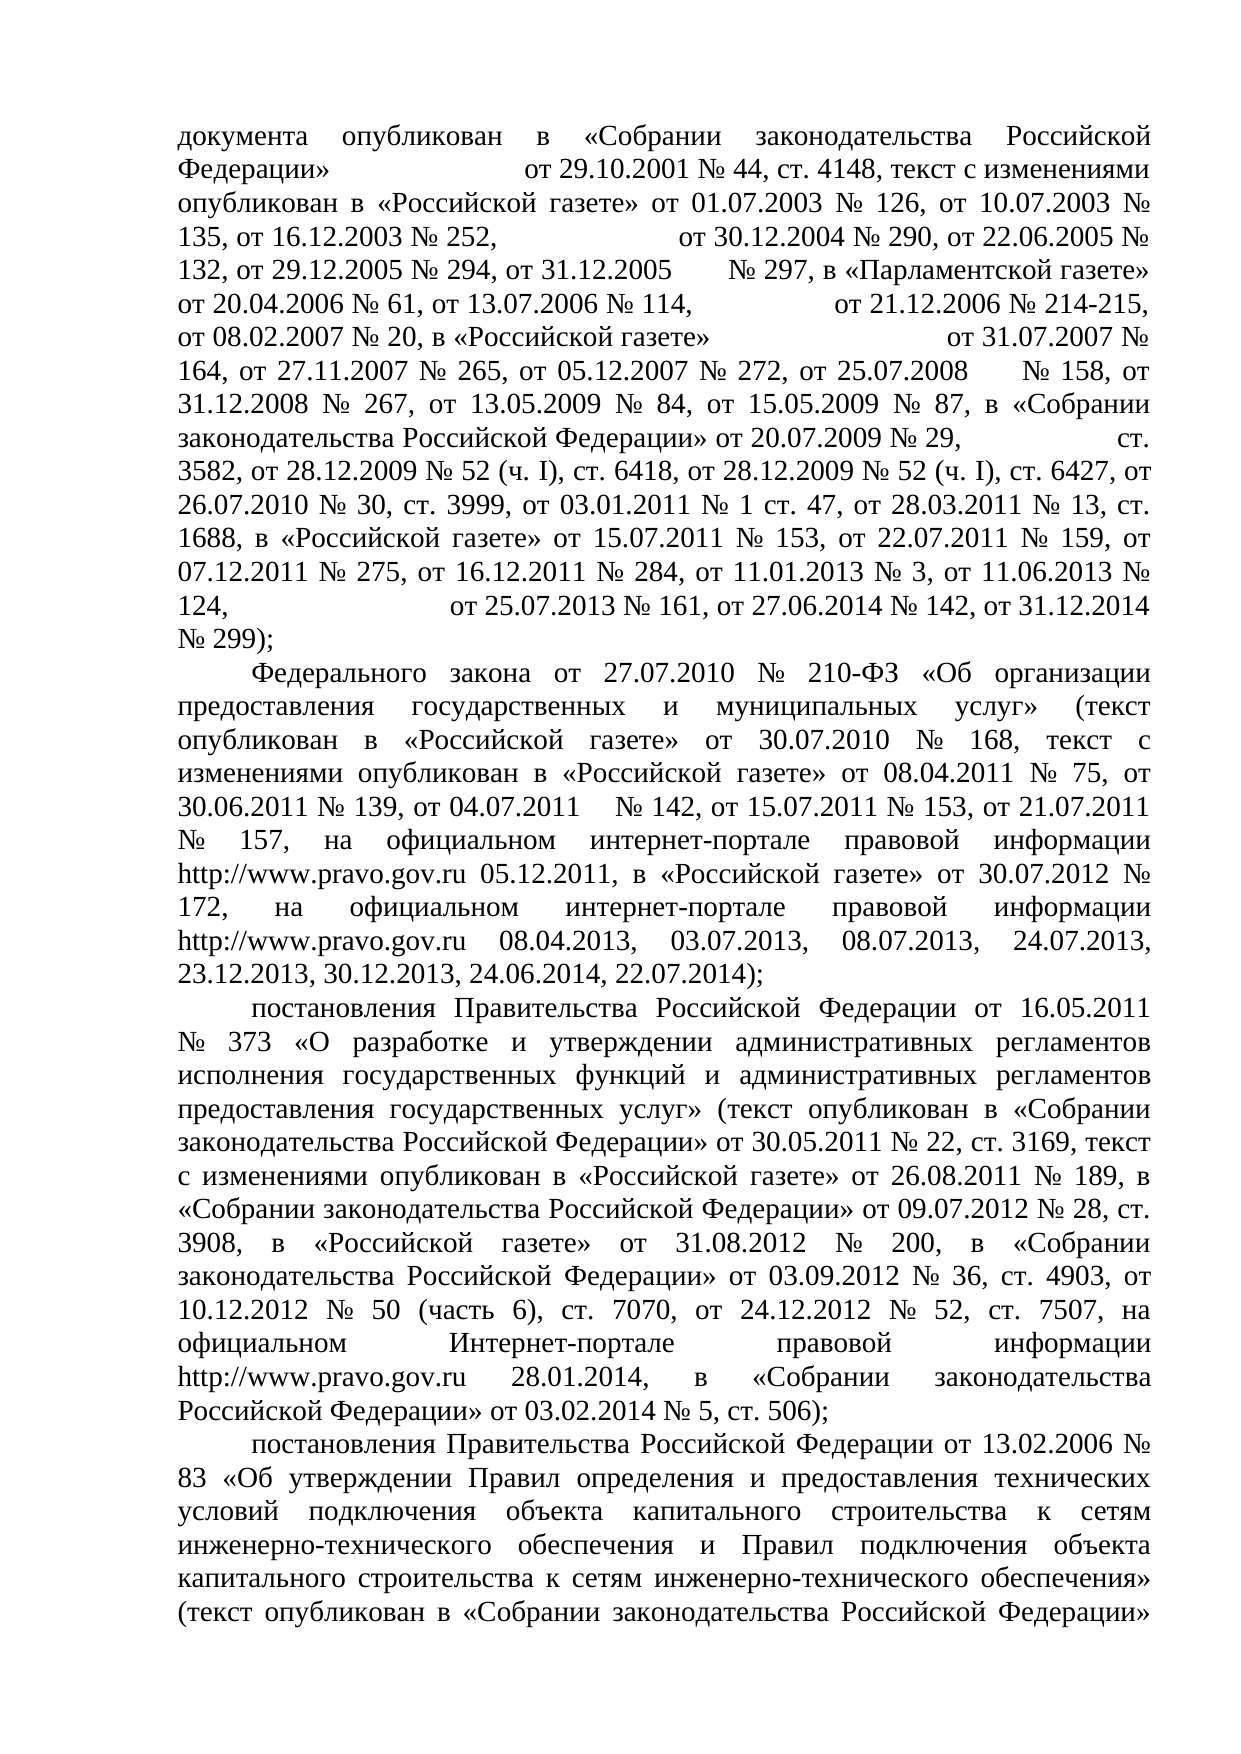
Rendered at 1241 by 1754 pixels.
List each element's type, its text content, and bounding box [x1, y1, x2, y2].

text Федерального закона от 27.07.2010 № 210-ФЗ «Об организации предоставления государственных и муниципальных услуг» (текст опубликован в «Российской газете» от 30.07.2010 № 168, текст с изменениями опубликован в «Российской газете» от 08.04.2011 № 75, от 30.06.2011 № 139, от 04.07.2011 № 142, от 15.07.2011 № 153, от 21.07.2011 № 157, на официальном интернет-портале правовой информации http://www.pravo.gov.ru 05.12.2011, в «Российской газете» от 30.07.2012 № 172, на официальном интернет-портале правовой информации http://www.pravo.gov.ru 08.04.2013, 03.07.2013, 08.07.2013, 24.07.2013, 23.12.2013, 30.12.2013, 24.06.2014, 22.07.2014); [177, 655, 1152, 990]
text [177, 118, 1152, 655]
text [177, 1426, 1152, 1627]
text постановления Правительства Российской Федерации от 16.05.2011 № 373 «О разработке и утверждении административных регламентов исполнения государственных функций и административных регламентов предоставления государственных услуг» (текст опубликован в «Собрании законодательства Российской Федерации» от 30.05.2011 № 22, ст. 3169, текст с изменениями опубликован в «Российской газете» от 26.08.2011 № 189, в «Собрании законодательства Российской Федерации» от 09.07.2012 № 28, ст. 3908, в «Российской газете» от 31.08.2012 № 200, в «Собрании законодательства Российской Федерации» от 03.09.2012 № 36, ст. 4903, от 10.12.2012 № 50 (часть 6), ст. 7070, от 24.12.2012 № 52, ст. 7507, на официальном Интернет-портале правовой информации http://www.pravo.gov.ru 28.01.2014, в «Собрании законодательства Российской Федерации» от 03.02.2014 № 5, ст. 506); [177, 990, 1152, 1426]
